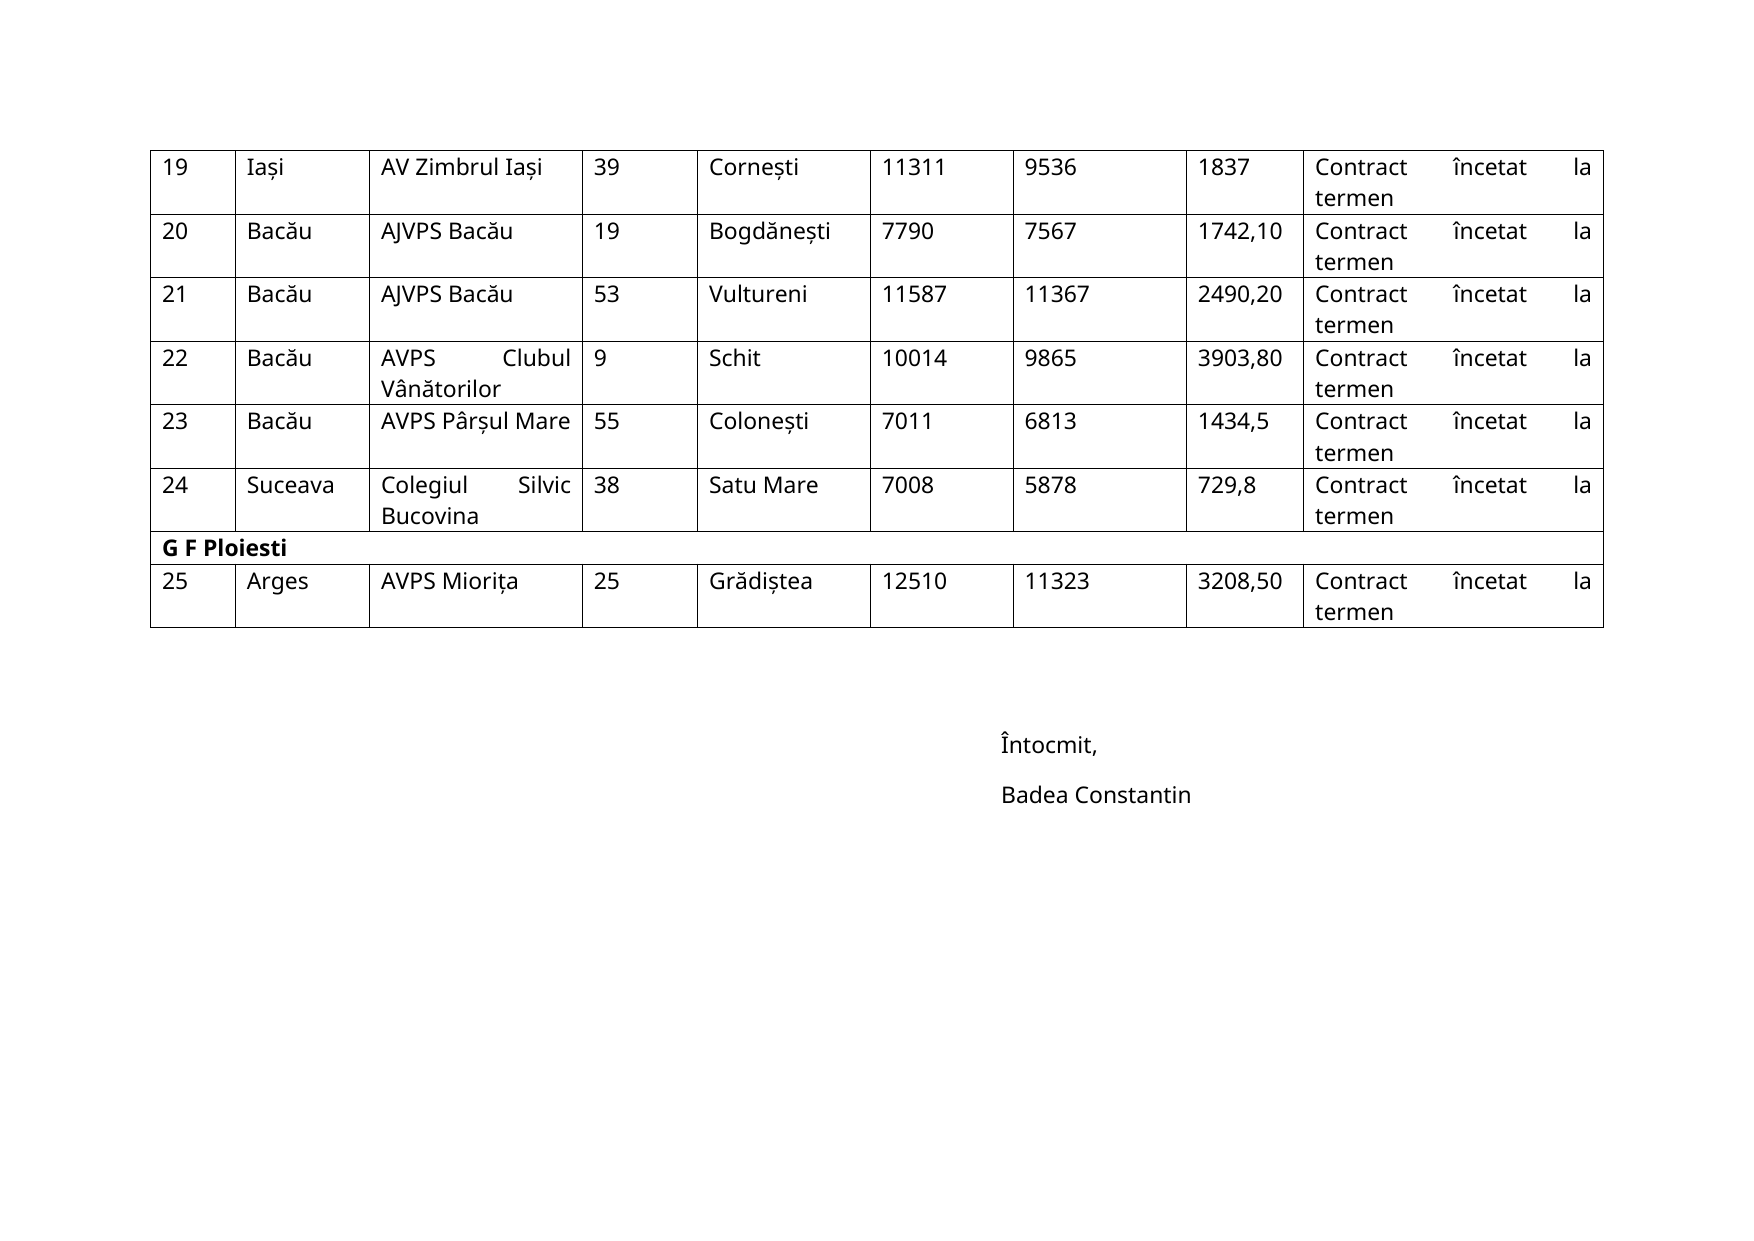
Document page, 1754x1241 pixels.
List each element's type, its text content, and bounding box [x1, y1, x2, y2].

text Badea Constantin [150, 779, 1604, 811]
table_cell 9 [583, 342, 697, 404]
table_cell 7790 [871, 215, 1013, 277]
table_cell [1304, 151, 1603, 213]
table_cell 19 [151, 151, 235, 213]
table_cell 38 [583, 469, 697, 531]
table_cell Bacău [236, 278, 369, 341]
table_cell 7567 [1014, 215, 1186, 277]
table_cell Colegiul Silvic Bucovina [370, 469, 582, 531]
table_cell 1837 [1187, 151, 1303, 213]
table_cell Contract încetat la termen [1304, 215, 1603, 277]
table_cell 11587 [871, 278, 1013, 341]
text Întocmit, [150, 729, 1604, 760]
table_cell 39 [583, 151, 697, 213]
table_cell G F Ploiesti [151, 532, 1603, 563]
table_cell 25 [151, 565, 235, 627]
table_cell Contract încetat la termen [1304, 565, 1603, 627]
table_cell AVPS Miorița [370, 565, 582, 627]
table_cell Suceava [236, 469, 369, 531]
table_cell AVPS Clubul Vânătorilor [370, 342, 582, 404]
table_cell AJVPS Bacău [370, 278, 582, 341]
table_cell Iași [236, 151, 369, 213]
table_cell 53 [583, 278, 697, 341]
table_cell 12510 [871, 565, 1013, 627]
table_cell Schit [698, 342, 870, 404]
table_cell Bacău [236, 342, 369, 404]
table_cell 1742,10 [1187, 215, 1303, 277]
table_cell 24 [151, 469, 235, 531]
table_cell Colonești [698, 405, 870, 468]
table_cell 7008 [871, 469, 1013, 531]
table_cell 11367 [1014, 278, 1186, 341]
table_cell AVPS Pârșul Mare [370, 405, 582, 468]
table_cell 5878 [1014, 469, 1186, 531]
table_cell AJVPS Bacău [370, 215, 582, 277]
table_cell 7011 [871, 405, 1013, 468]
table_cell 3208,50 [1187, 565, 1303, 627]
table_cell 10014 [871, 342, 1013, 404]
table_cell 23 [151, 405, 235, 468]
table_cell Satu Mare [698, 469, 870, 531]
table_cell Bacău [236, 215, 369, 277]
table_cell 729,8 [1187, 469, 1303, 531]
table_cell Vultureni [698, 278, 870, 341]
table_cell 11311 [871, 151, 1013, 213]
table_cell Contract încetat la termen [1304, 278, 1603, 341]
table_cell Grădiștea [698, 565, 870, 627]
table_cell 9865 [1014, 342, 1186, 404]
table_cell 22 [151, 342, 235, 404]
table_cell Bacău [236, 405, 369, 468]
table_cell 2490,20 [1187, 278, 1303, 341]
table_cell 20 [151, 215, 235, 277]
table_cell AV Zimbrul Iași [370, 151, 582, 213]
table_cell 3903,80 [1187, 342, 1303, 404]
table_cell Contract încetat la termen [1304, 405, 1603, 468]
table_cell Contract încetat la termen [1304, 342, 1603, 404]
table_cell 11323 [1014, 565, 1186, 627]
table_cell 21 [151, 278, 235, 341]
table_cell Bogdănești [698, 215, 870, 277]
table_cell Contract încetat la termen [1304, 469, 1603, 531]
table_cell 9536 [1014, 151, 1186, 213]
table_cell 19 [583, 215, 697, 277]
table_cell 1434,5 [1187, 405, 1303, 468]
table_cell 55 [583, 405, 697, 468]
table_cell 25 [583, 565, 697, 627]
table_cell 6813 [1014, 405, 1186, 468]
table_cell Cornești [698, 151, 870, 213]
table_cell Arges [236, 565, 369, 627]
